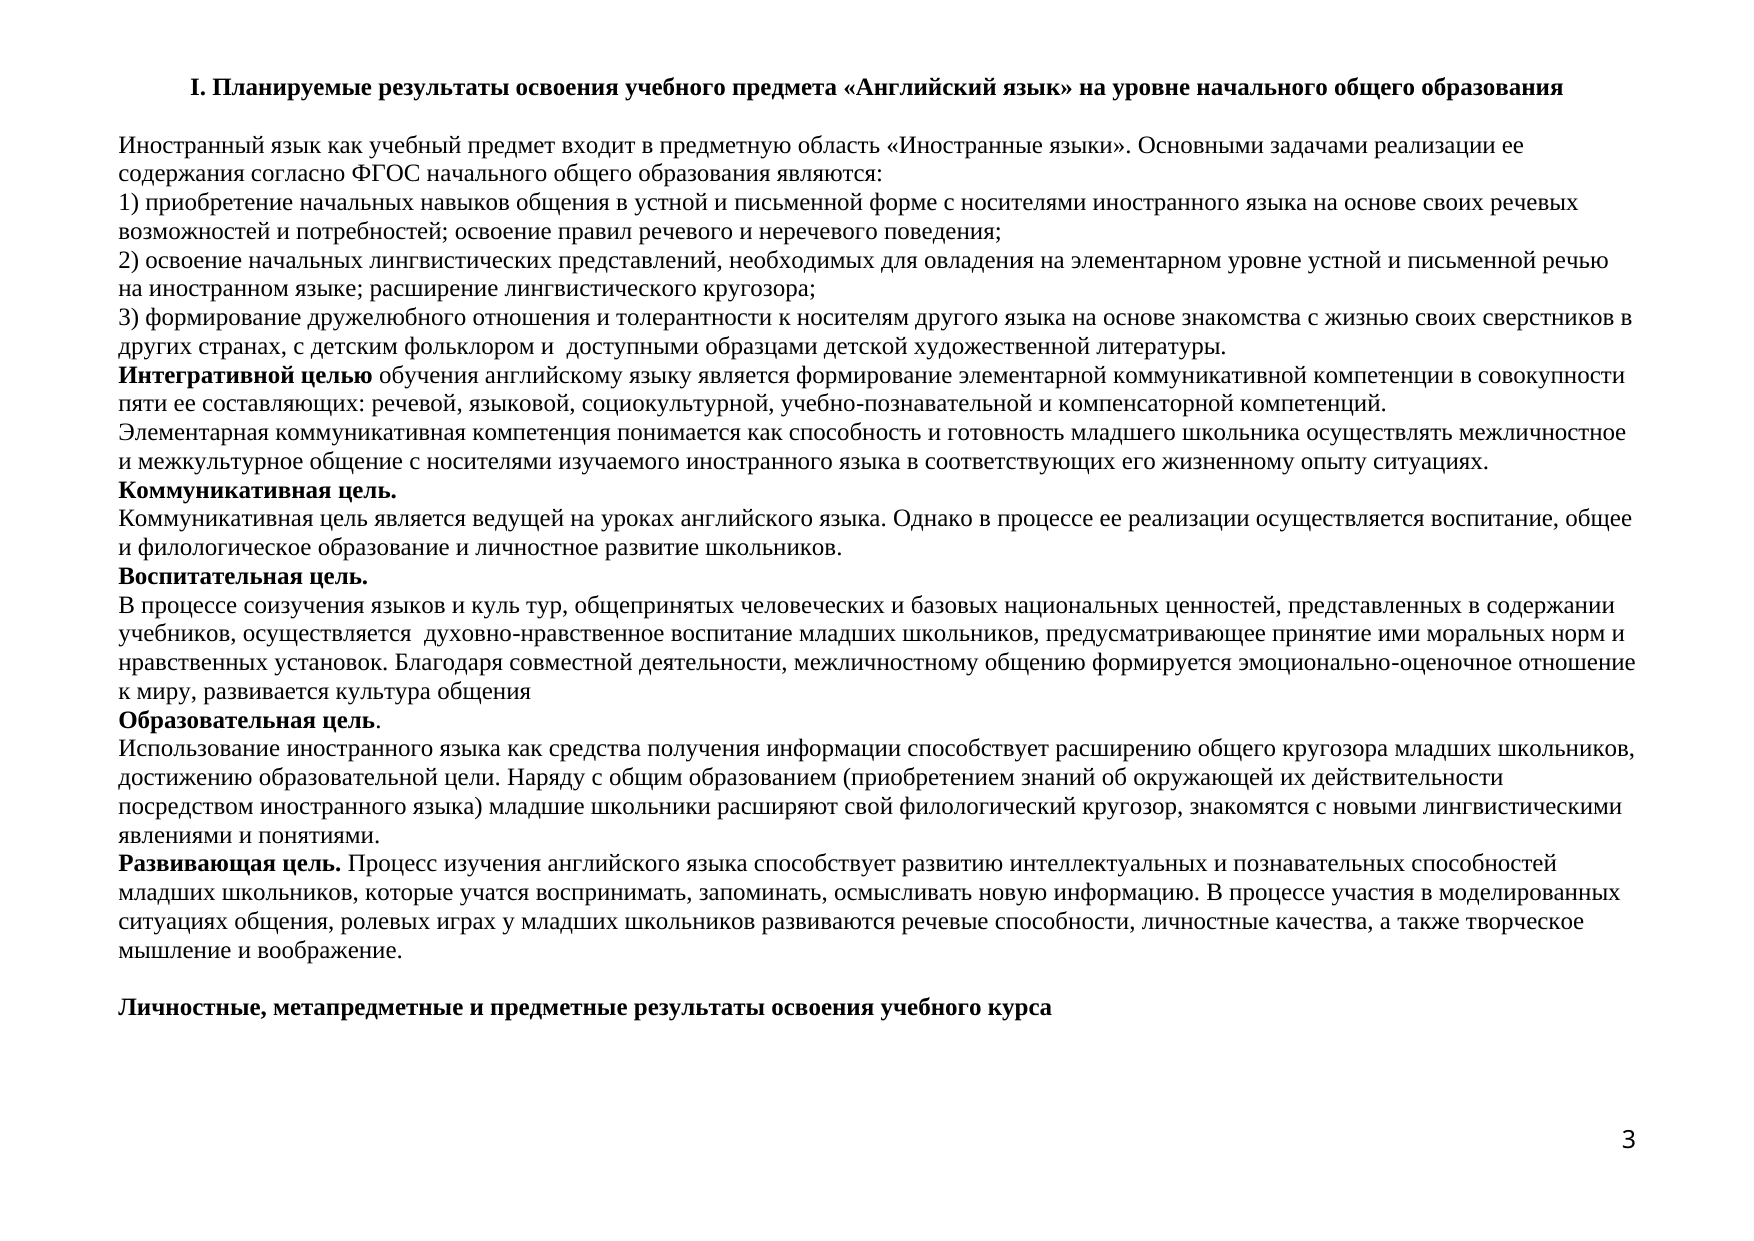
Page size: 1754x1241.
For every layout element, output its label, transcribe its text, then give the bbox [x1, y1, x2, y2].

text Образовательная цель. [118, 705, 1636, 733]
text Интегративной целью обучения английскому языку является формирование элементарной коммуникативной компетенции в совокупности пяти ее составляющих: речевой, языковой, социокультурной, учебно-познавательной и компенсаторной компетенций. [118, 360, 1636, 417]
text Иностранный язык как учебный предмет входит в предметную область «Иностранные языки». Основными задачами реализации ее содержания согласно ФГОС начального общего образования являются: [118, 130, 1636, 187]
text 2) освоение начальных лингвистических представлений, необходимых для овладения на элементарном уровне устной и письменной речью на иностранном языке; расширение лингвистического кругозора; [118, 245, 1636, 302]
text 3) формирование дружелюбного отношения и толерантности к носителям другого языка на основе знакомства с жизнью своих сверстников в других странах, с детским фольклором и доступными образцами детской художественной литературы. [118, 302, 1636, 360]
text Элементарная коммуникативная компетенция понимается как способность и готовность младшего школьника осуществлять межличностное и межкультурное общение с носителями изучаемого иностранного языка в соответствующих его жизненному опыту ситуациях. [118, 417, 1636, 475]
text Воспитательная цель. [118, 561, 1636, 590]
text I. Планируемые результаты освоения учебного предмета «Английский язык» на уровне начального общего образования [118, 72, 1636, 101]
text Коммуникативная цель является ведущей на уроках английского языка. Однако в процессе ее реализации осуществляется воспитание, общее и филологическое образование и личностное развитие школьников. [118, 503, 1636, 561]
text В процессе соизучения языков и куль тур, общепринятых человеческих и базовых национальных ценностей, представленных в содержании учебников, осуществляется духовно-нравственное воспитание младших школьников, предусматривающее принятие ими моральных норм и нравственных установок. Благодаря совместной деятельности, межличностному общению формируется эмоционально-оценочное отношение к миру, развивается культура общения [118, 590, 1636, 705]
text Развивающая цель. Процесс изучения английского языка способствует развитию интеллектуальных и познавательных способностей младших школьников, которые учатся воспринимать, запоминать, осмысливать новую информацию. В процессе участия в моделированных ситуациях общения, ролевых играх у младших школьников развиваются речевые способности, личностные качества, а также творческое мышление и воображение. [118, 848, 1636, 963]
text Коммуникативная цель. [118, 475, 1636, 503]
text 1) приобретение начальных навыков общения в устной и письменной форме с носителями иностранного языка на основе своих речевых возможностей и потребностей; освоение правил речевого и неречевого поведения; [118, 187, 1636, 245]
text Личностные, метапредметные и предметные результаты освоения учебного курса [118, 992, 1636, 1021]
text Использование иностранного языка как средства получения информации способствует расширению общего кругозора младших школьников, достижению образовательной цели. Наряду с общим образованием (приобретением знаний об окружающей их действительности посредством иностранного языка) младшие школьники расширяют свой филологический кругозор, знакомятся с новыми лингвистическими явлениями и понятиями. [118, 733, 1636, 848]
